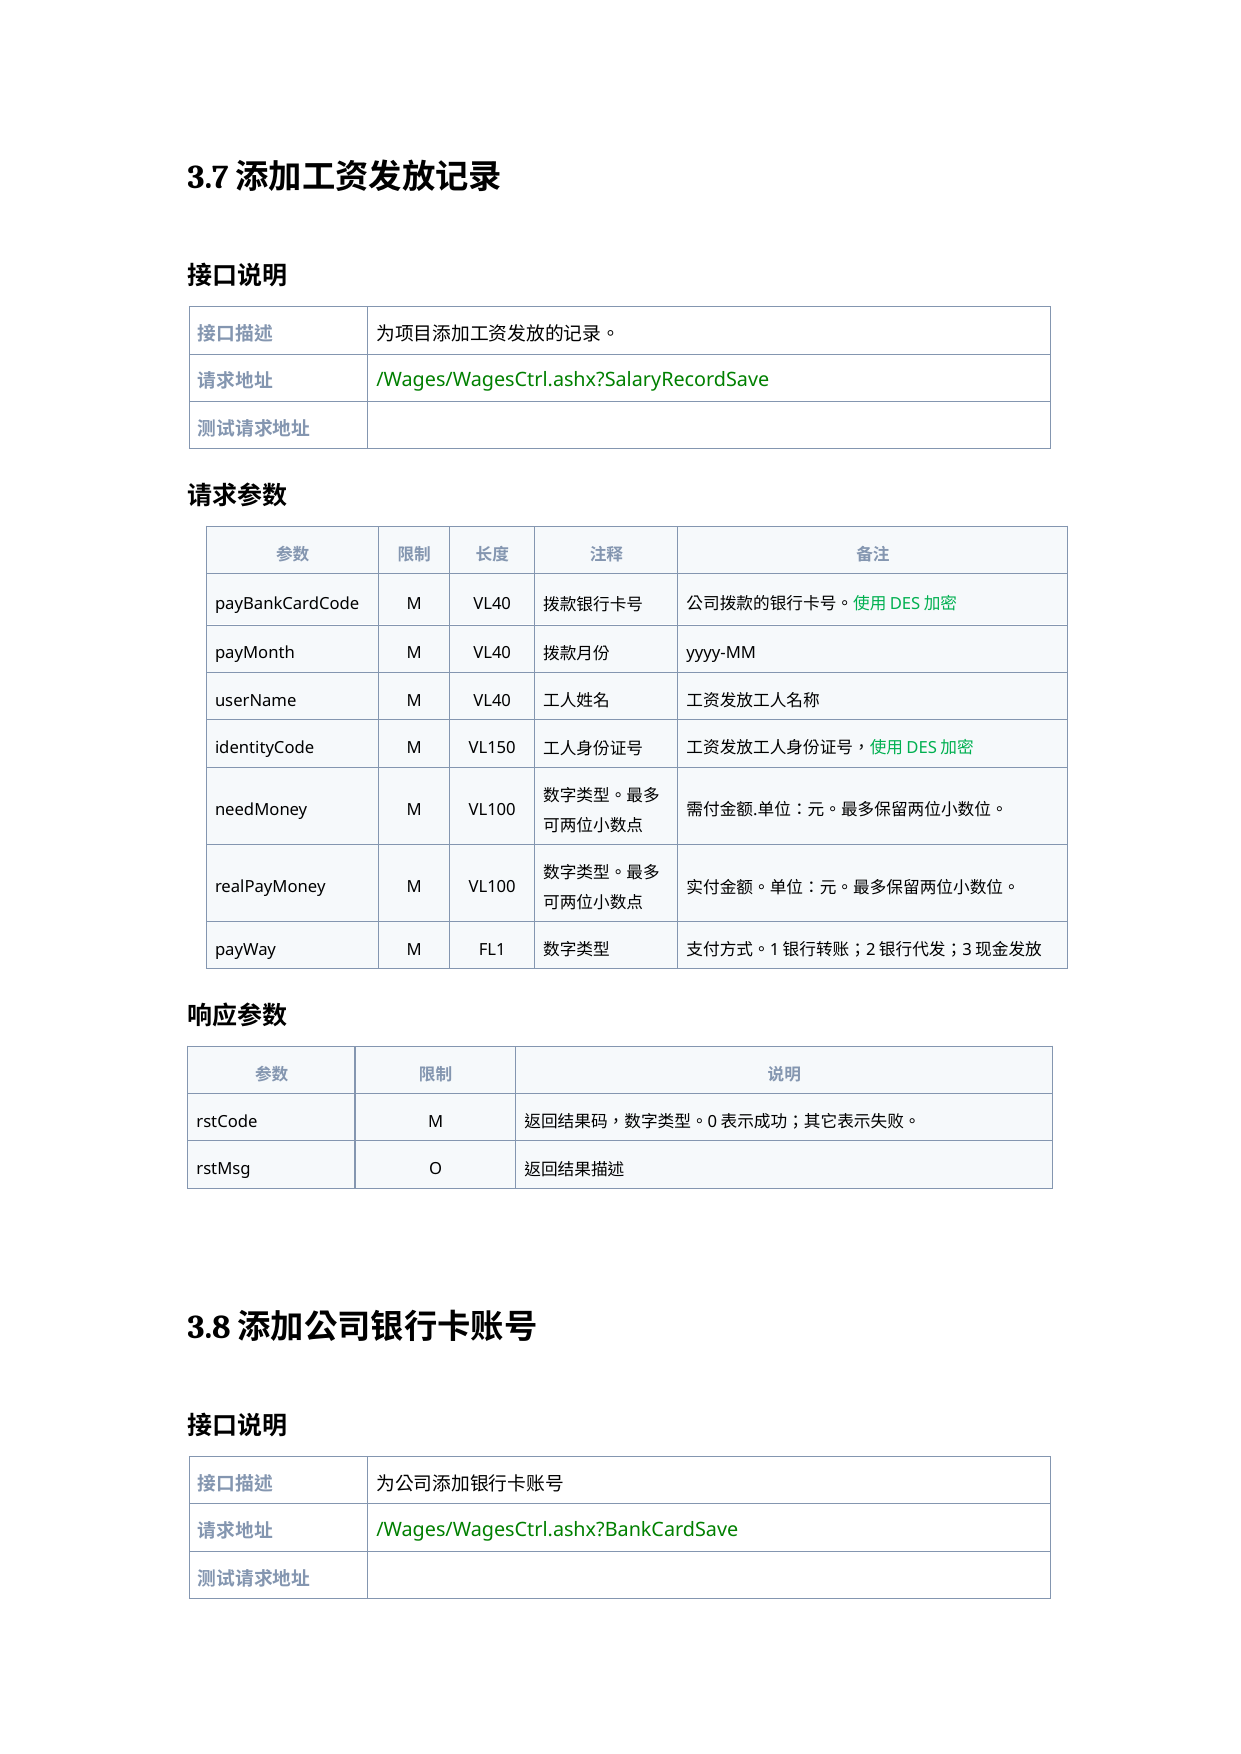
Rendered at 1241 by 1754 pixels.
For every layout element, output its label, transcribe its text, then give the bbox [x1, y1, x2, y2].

table_cell payWay [207, 922, 378, 968]
table_cell 工人姓名 [535, 673, 677, 719]
table_header 备注 [678, 527, 1067, 573]
table_cell M [379, 922, 449, 968]
table_cell M [356, 1094, 515, 1140]
table_cell payBankCardCode [207, 574, 378, 624]
table_cell 实付金额。单位：元。最多保留两位小数位。 [678, 845, 1067, 921]
table_cell rstMsg [188, 1141, 354, 1188]
table_cell 返回结果描述 [516, 1141, 1052, 1188]
table_cell 请求地址 [190, 1504, 367, 1551]
table_cell FL1 [450, 922, 534, 968]
table_cell VL40 [450, 626, 534, 672]
subtitle 3.8添加公司银行卡账号 [187, 1300, 1053, 1348]
table_header 长度 [450, 527, 534, 573]
table_cell 测试请求地址 [190, 402, 367, 448]
table_cell VL100 [450, 768, 534, 844]
table_cell 拨款月份 [535, 626, 677, 672]
table_cell 公司拨款的银行卡号。使用DES加密 [678, 574, 1067, 624]
table_header 接口描述 [190, 307, 367, 353]
table_cell payMonth [207, 626, 378, 672]
table_cell M [379, 768, 449, 844]
table_cell identityCode [207, 720, 378, 767]
table_cell 工资发放工人身份证号，使用DES加密 [678, 720, 1067, 767]
table_cell M [379, 574, 449, 624]
table_cell 数字类型 [535, 922, 677, 968]
table_cell yyyy-MM [678, 626, 1067, 672]
table_cell 需付金额.单位：元。最多保留两位小数位。 [678, 768, 1067, 844]
table_header 接口描述 [190, 1457, 367, 1503]
table_cell M [379, 673, 449, 719]
table_cell /Wages/WagesCtrl.ashx?BankCardSave [368, 1504, 1050, 1551]
table_cell rstCode [188, 1094, 354, 1140]
table_cell realPayMoney [207, 845, 378, 921]
table_cell /Wages/WagesCtrl.ashx?SalaryRecordSave [368, 355, 1050, 401]
text 响应参数 [187, 1000, 1053, 1030]
table_cell VL100 [450, 845, 534, 921]
table_header 参数 [207, 527, 378, 573]
table_cell VL40 [450, 673, 534, 719]
table_cell needMoney [207, 768, 378, 844]
table_cell 测试请求地址 [190, 1552, 367, 1598]
table_cell userName [207, 673, 378, 719]
table_header 注释 [535, 527, 677, 573]
table_cell M [379, 626, 449, 672]
table_cell [368, 1552, 1050, 1598]
table_cell 返回结果码，数字类型。0表示成功；其它表示失败。 [516, 1094, 1052, 1140]
table_cell 数字类型。最多可两位小数点 [535, 845, 677, 921]
text 接口说明 [187, 260, 1053, 291]
text 接口说明 [187, 1410, 1053, 1441]
table_header 参数 [188, 1047, 354, 1093]
text 请求参数 [187, 480, 1053, 510]
table_cell VL40 [450, 574, 534, 624]
table_header 说明 [516, 1047, 1052, 1093]
table_cell 工人身份证号 [535, 720, 677, 767]
table_header 限制 [379, 527, 449, 573]
table_cell 工资发放工人名称 [678, 673, 1067, 719]
table_header 为公司添加银行卡账号 [368, 1457, 1050, 1503]
table_cell VL150 [450, 720, 534, 767]
table_cell M [379, 845, 449, 921]
table_cell [368, 402, 1050, 448]
table_cell 拨款银行卡号 [535, 574, 677, 624]
subtitle 3.7添加工资发放记录 [187, 150, 1053, 198]
table_header 限制 [356, 1047, 515, 1093]
table_cell O [356, 1141, 515, 1188]
table_cell M [379, 720, 449, 767]
table_cell 支付方式。1银行转账；2银行代发；3现金发放 [678, 922, 1067, 968]
table_cell 请求地址 [190, 355, 367, 401]
table_cell 数字类型。最多可两位小数点 [535, 768, 677, 844]
table_header 为项目添加工资发放的记录。 [368, 307, 1050, 353]
